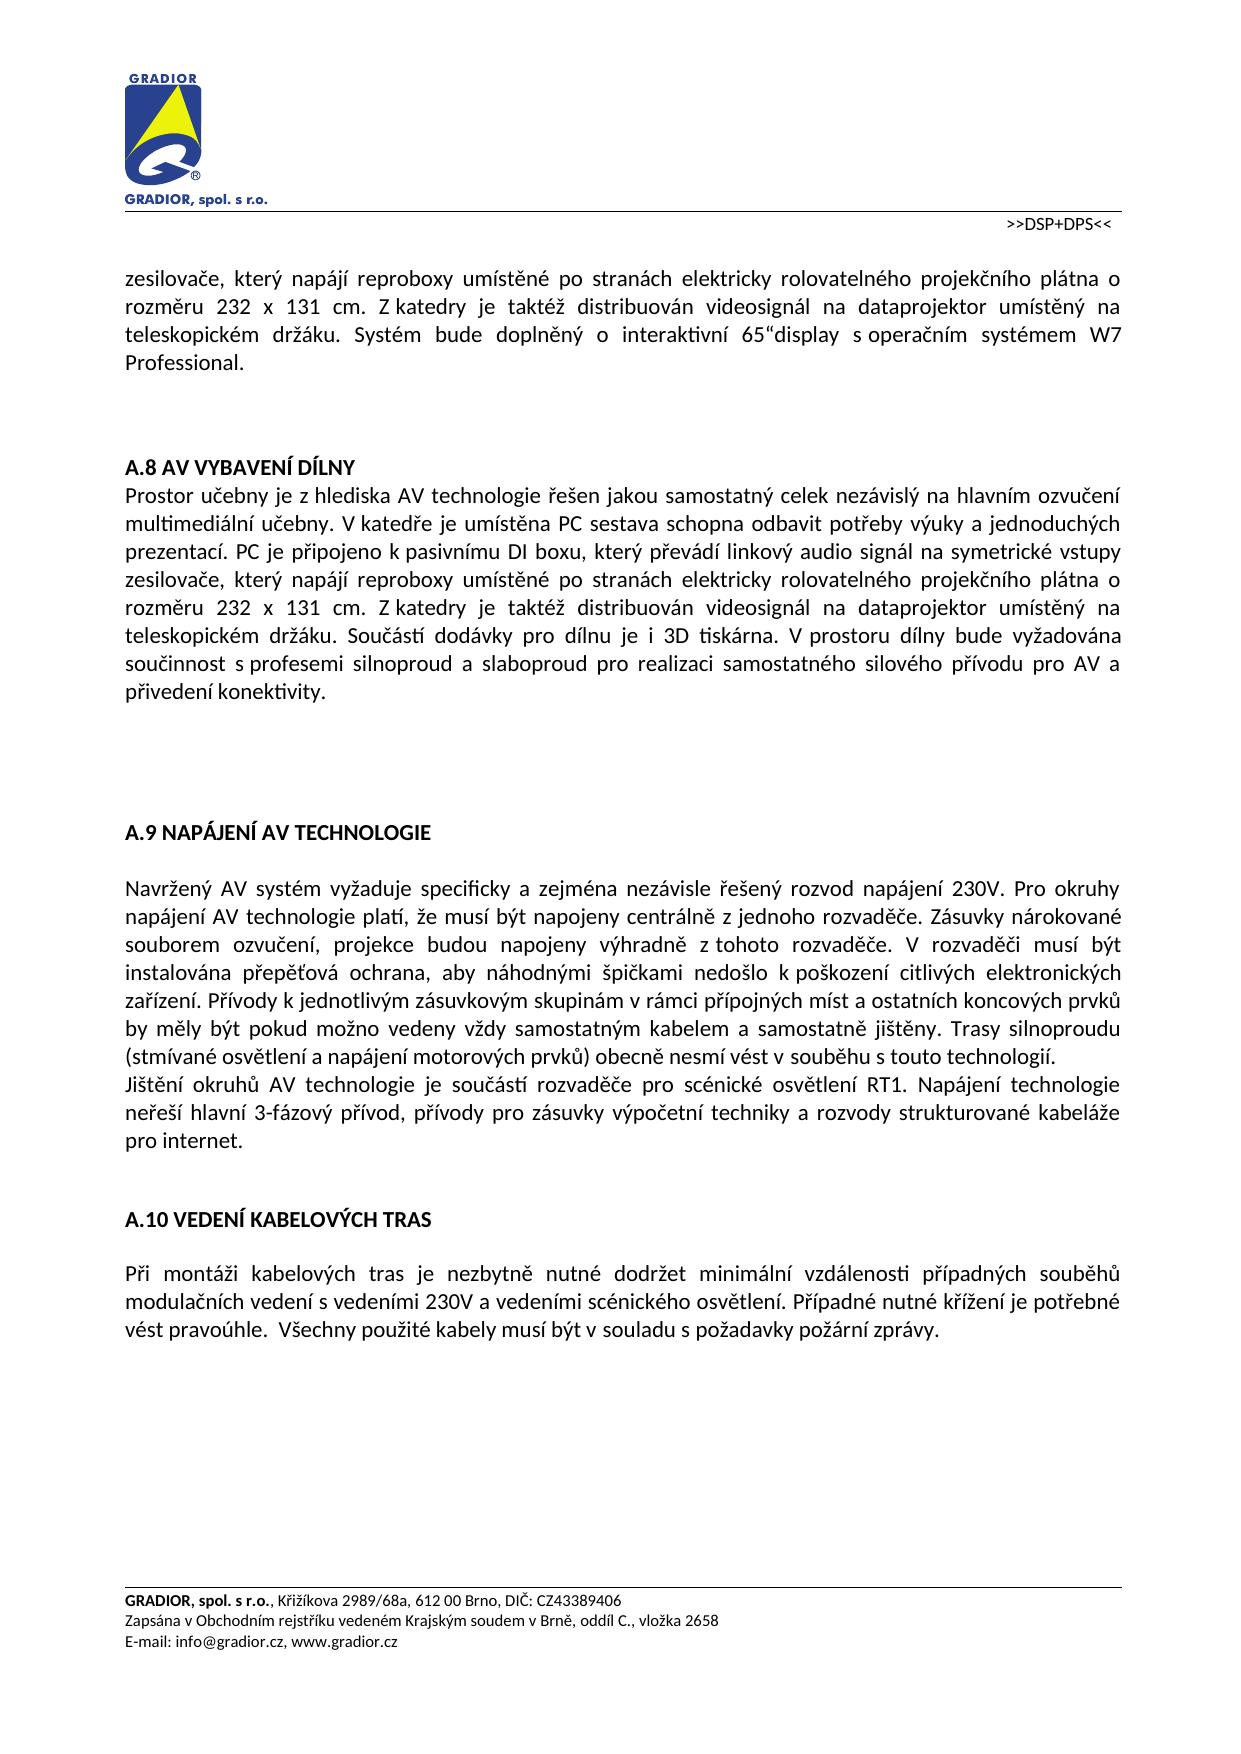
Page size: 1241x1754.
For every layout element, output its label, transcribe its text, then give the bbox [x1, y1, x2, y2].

text A.8 AV VYBAVENÍ DÍLNY [125, 453, 1122, 481]
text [125, 264, 1122, 376]
text Jištění okruhů AV technologie je součástí rozvaděče pro scénické osvětlení RT1. Napájení technologie neřeší hlavní 3-fázový přívod, přívody pro zásuvky výpočetní techniky a rozvody strukturované kabeláže pro internet. [125, 1070, 1122, 1154]
text Prostor učebny je z hlediska AV technologie řešen jakou samostatný celek nezávislý na hlavním ozvučení multimediální učebny. V katedře je umístěna PC sestava schopna odbavit potřeby výuky a jednoduchých prezentací. PC je připojeno k pasivnímu DI boxu, který převádí linkový audio signál na symetrické vstupy zesilovače, který napájí reproboxy umístěné po stranách elektricky rolovatelného projekčního plátna o rozměru 232 x 131 cm. Z katedry je taktéž distribuován videosignál na dataprojektor umístěný na teleskopickém držáku. Součástí dodávky pro dílnu je i 3D tiskárna. V prostoru dílny bude vyžadována součinnost s profesemi silnoproud a slaboproud pro realizaci samostatného silového přívodu pro AV a přivedení konektivity. [125, 481, 1122, 705]
text A.9 NAPÁJENÍ AV TECHNOLOGIE [125, 818, 1122, 846]
text A.10 VEDENÍ KABELOVÝCH TRAS [125, 1205, 1122, 1233]
text Při montáži kabelových tras je nezbytně nutné dodržet minimální vzdálenosti případných souběhů modulačních vedení s vedeními 230V a vedeními scénického osvětlení. Případné nutné křížení je potřebné vést pravoúhle. Všechny použité kabely musí být v souladu s požadavky požární zprávy. [125, 1259, 1122, 1343]
text Navržený AV systém vyžaduje specificky a zejména nezávisle řešený rozvod napájení 230V. Pro okruhy napájení AV technologie platí, že musí být napojeny centrálně z jednoho rozvaděče. Zásuvky nárokované souborem ozvučení, projekce budou napojeny výhradně z tohoto rozvaděče. V rozvaděči musí být instalována přepěťová ochrana, aby náhodnými špičkami nedošlo k poškození citlivých elektronických zařízení. Přívody k jednotlivým zásuvkovým skupinám v rámci přípojných míst a ostatních koncových prvků by měly být pokud možno vedeny vždy samostatným kabelem a samostatně jištěny. Trasy silnoproudu (stmívané osvětlení a napájení motorových prvků) obecně nesmí vést v souběhu s touto technologií. [125, 874, 1122, 1070]
